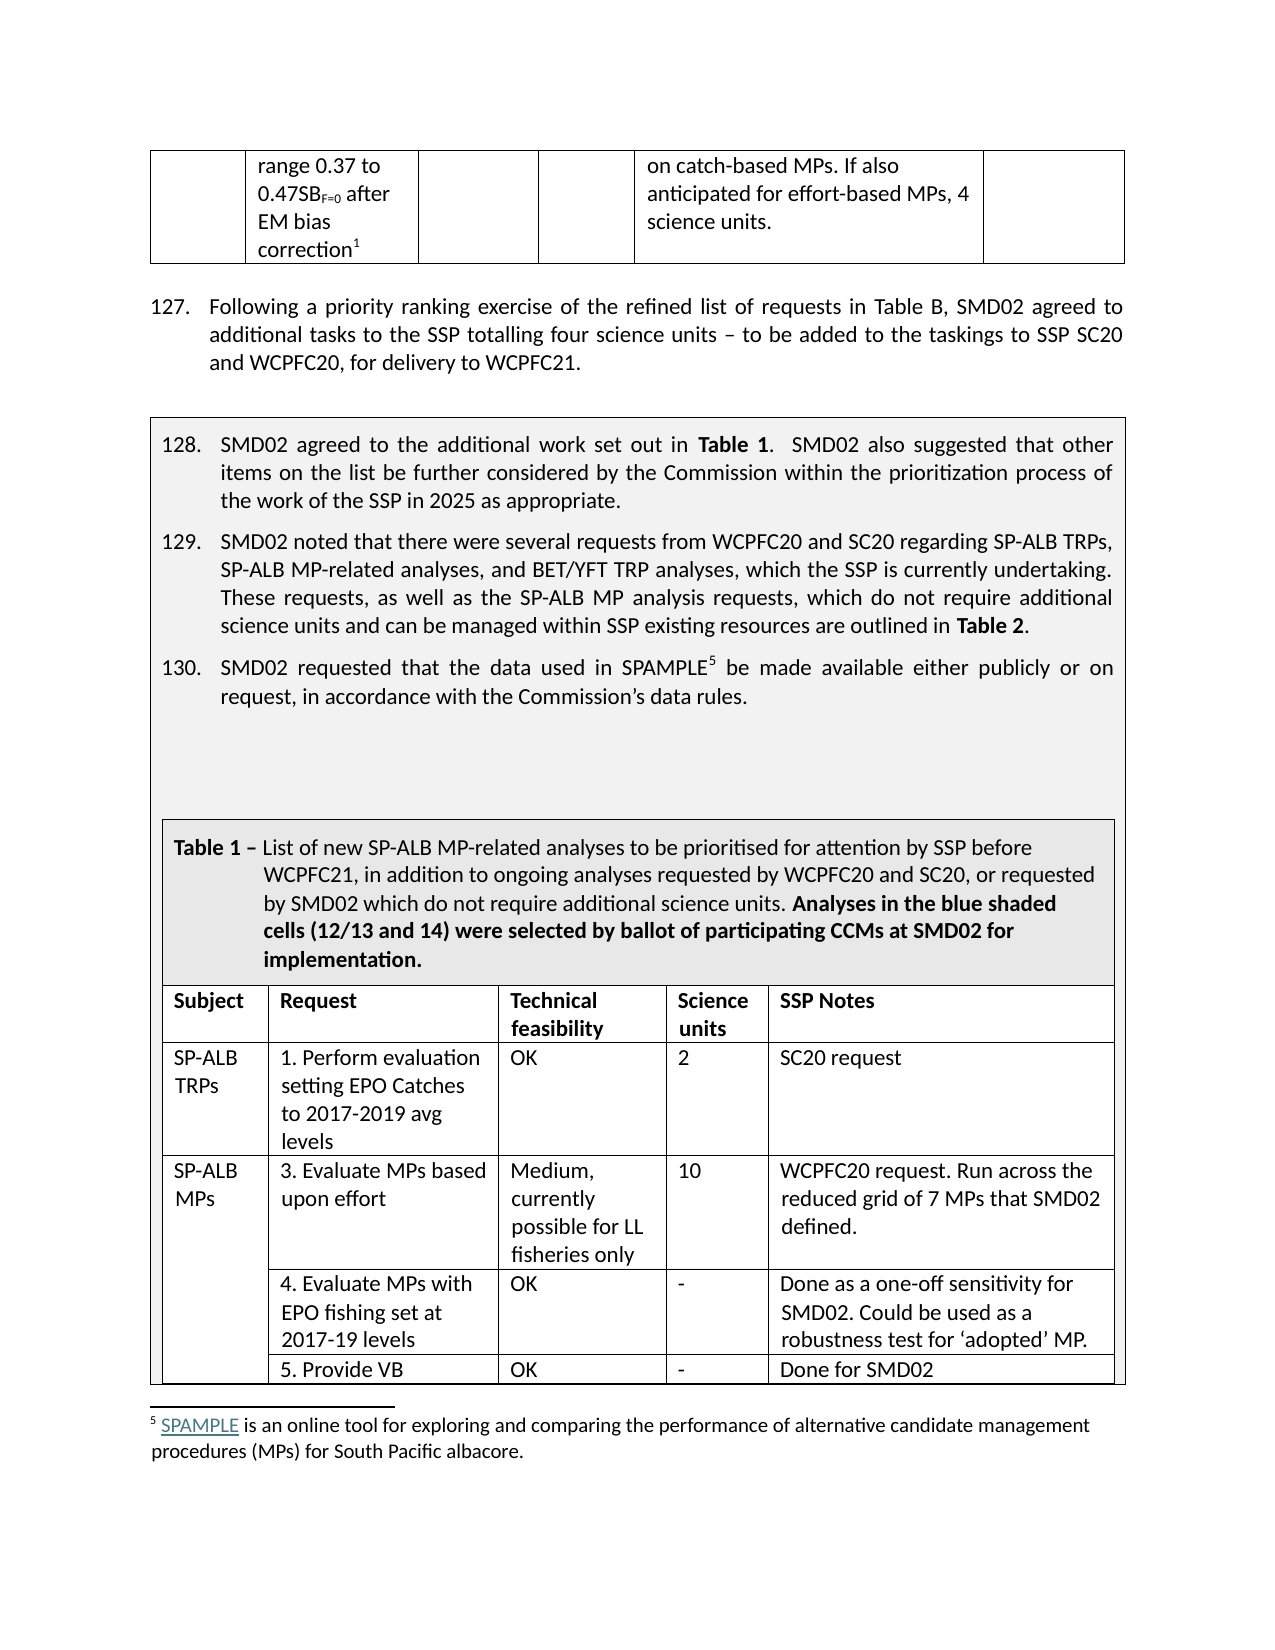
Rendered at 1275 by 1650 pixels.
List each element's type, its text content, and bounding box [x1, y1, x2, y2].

table_cell [984, 151, 1124, 263]
table_cell 2* [539, 151, 634, 263]
table_cell OK [419, 151, 538, 263]
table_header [151, 418, 1125, 1384]
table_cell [246, 151, 418, 263]
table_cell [635, 151, 983, 263]
table_cell [151, 151, 245, 263]
text Following a priority ranking exercise of the refined list of requests in Table B, SMD02 agreed to additional tasks to the SSP totalling four science units – to be added to the taskings to SSP SC20 and WCPFC20, for delivery to WCPFC21. [150, 292, 1125, 376]
